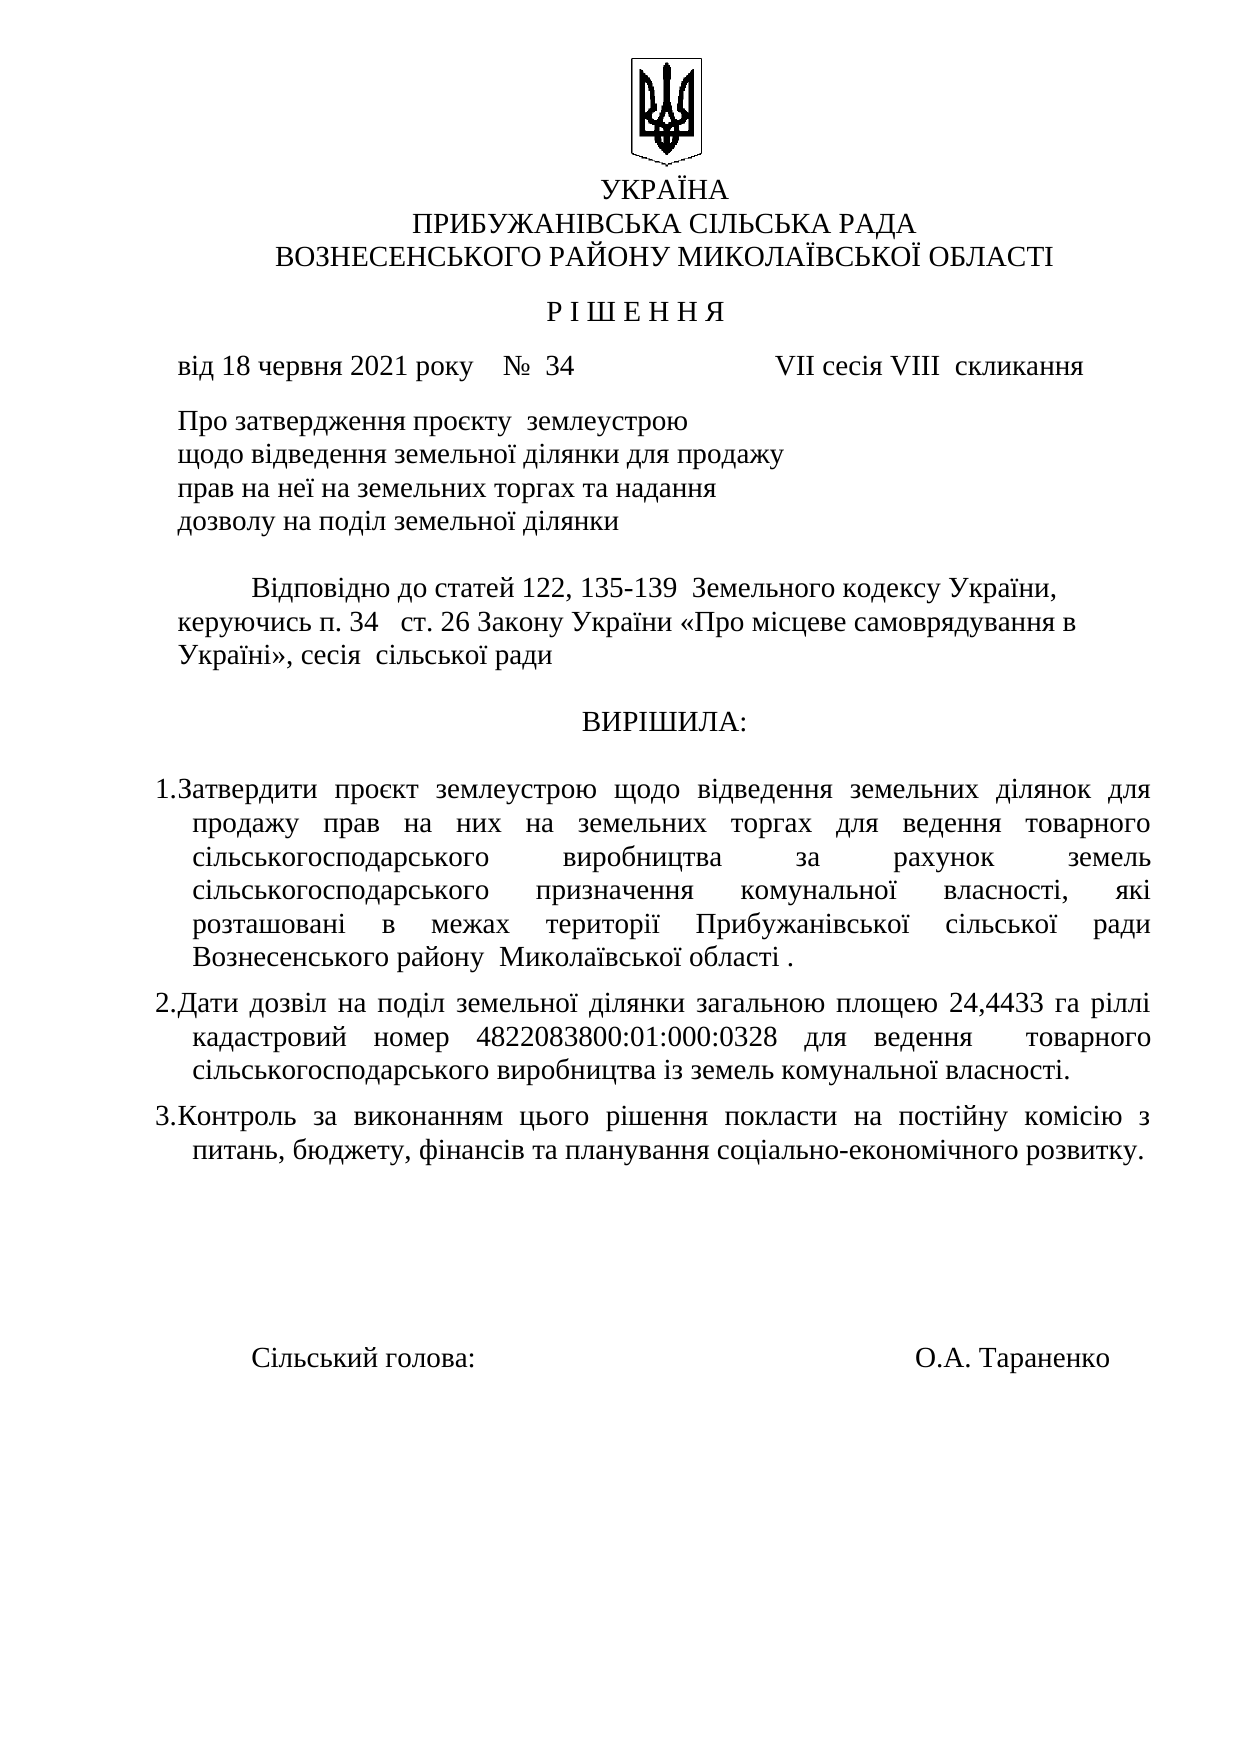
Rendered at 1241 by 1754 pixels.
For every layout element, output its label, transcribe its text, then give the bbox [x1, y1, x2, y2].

picture [628, 56, 704, 169]
text дозволу на поділ земельної ділянки [177, 503, 1152, 537]
list Контроль за виконанням цього рішення покласти на постійну комісію з питань, бюджету, фінансів та планування соціально-економічного розвитку. [155, 1098, 1152, 1166]
text щодо відведення земельної ділянки для продажу [177, 436, 1152, 470]
text УКРАЇНА ПРИБУЖАНІВСЬКА СІЛЬСЬКА РАДА ВОЗНЕСЕНСЬКОГО РАЙОНУ МИКОЛАЇВСЬКОЇ ОБЛАСТІ [177, 172, 1152, 273]
text Р І Ш Е Н Н Я [177, 294, 1152, 327]
text ВИРІШИЛА: [177, 704, 1152, 738]
list Затвердити проєкт землеустрою щодо відведення земельних ділянок для продажу прав на них на земельних торгах для ведення товарного сільськогосподарського виробництва за рахунок земель сільськогосподарського призначення комунальної власності, які розташовані в межах території Прибужанівської сільської ради Вознесенського району Миколаївської області . [155, 772, 1152, 973]
text прав на неї на земельних торгах та надання [177, 470, 1152, 503]
text від 18 червня 2021 року № 34 VІІ сесія VІІІ скликання [177, 348, 1152, 382]
list Дати дозвіл на поділ земельної ділянки загальною площею 24,4433 га ріллі кадастровий номер 4822083800:01:000:0328 для ведення товарного сільськогосподарського виробництва із земель комунальної власності. [155, 985, 1152, 1086]
text Відповідно до статей 122, 135-139 Земельного кодексу України, керуючись п. 34 ст. 26 Закону України «Про місцеве самоврядування в Україні», сесія сільської ради [177, 570, 1152, 671]
text Про затвердження проєкту землеустрою [177, 403, 1152, 436]
text Сільський голова: О.А. Тараненко [177, 1340, 1152, 1374]
